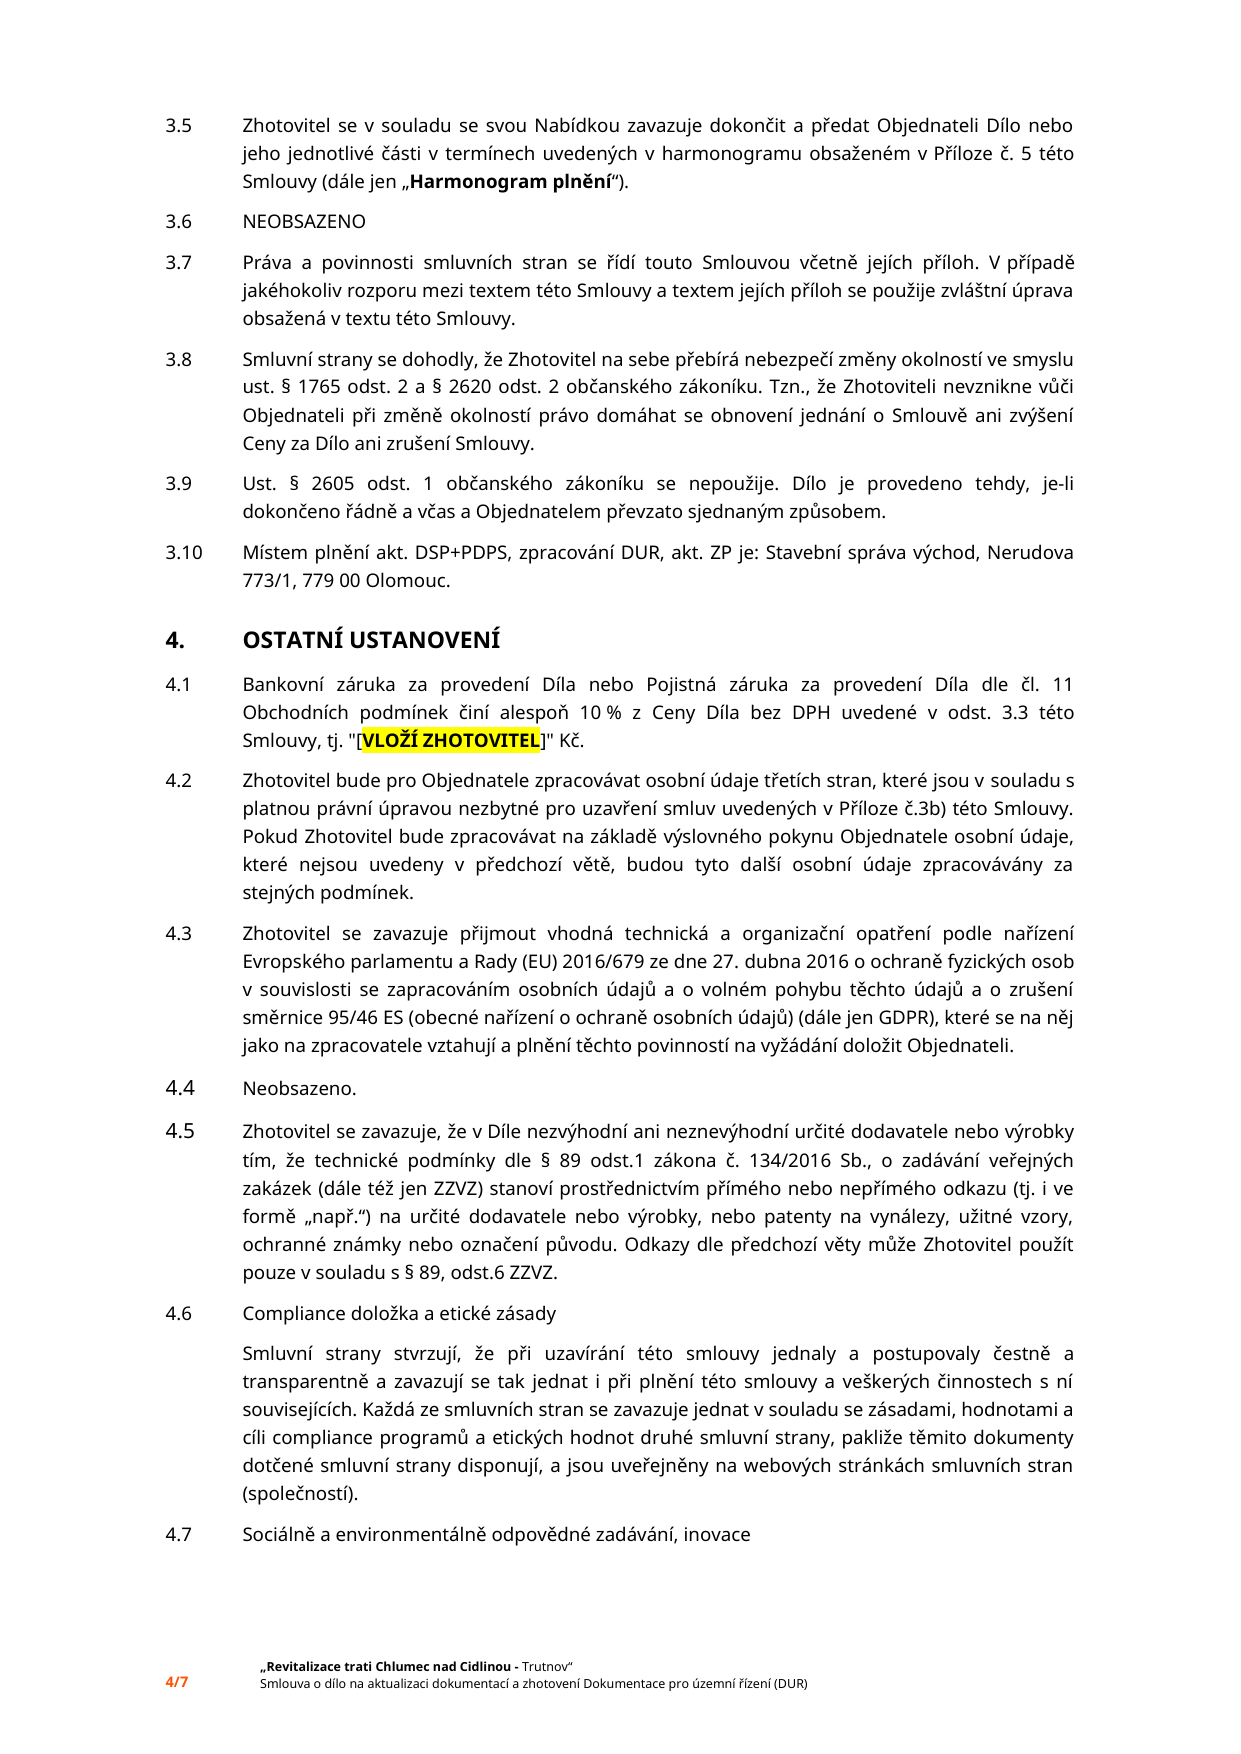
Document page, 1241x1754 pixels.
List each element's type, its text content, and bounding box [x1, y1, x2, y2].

text Zhotovitel se zavazuje, že v Díle nezvýhodní ani neznevýhodní určité dodavatele nebo výrobky tím, že technické podmínky dle § 89 odst.1 zákona č. 134/2016 Sb., o zadávání veřejných zakázek (dále též jen ZZVZ) stanoví prostřednictvím přímého nebo nepřímého odkazu (tj. i ve formě „např.“) na určité dodavatele nebo výrobky, nebo patenty na vynálezy, užitné vzory, ochranné známky nebo označení původu. Odkazy dle předchozí věty může Zhotovitel použít pouze v souladu s § 89, odst.6 ZZVZ. [165, 1117, 1075, 1285]
text Zhotovitel se zavazuje přijmout vhodná technická a organizační opatření podle nařízení Evropského parlamentu a Rady (EU) 2016/679 ze dne 27. dubna 2016 o ochraně fyzických osob v souvislosti se zapracováním osobních údajů a o volném pohybu těchto údajů a o zrušení směrnice 95/46 ES (obecné nařízení o ochraně osobních údajů) (dále jen GDPR), které se na něj jako na zpracovatele vztahují a plnění těchto povinností na vyžádání doložit Objednateli. [165, 920, 1075, 1058]
text Zhotovitel se v souladu se svou Nabídkou zavazuje dokončit a předat Objednateli Dílo nebo jeho jednotlivé části v termínech uvedených v harmonogramu obsaženém v Příloze č. 5 této Smlouvy (dále jen „Harmonogram plnění“). [165, 112, 1075, 194]
list Compliance doložka a etické zásady [165, 1300, 1075, 1326]
list Sociálně a environmentálně odpovědné zadávání, inovace [165, 1521, 1075, 1547]
text NEOBSAZENO [165, 209, 1075, 234]
text Neobsazeno. [165, 1073, 1075, 1101]
text Bankovní záruka za provedení Díla nebo Pojistná záruka za provedení Díla dle čl. 11 Obchodních podmínek činí alespoň 10 % z Ceny Díla bez DPH uvedené v odst. 3.3 této Smlouvy, tj. "[VLOŽÍ ZHOTOVITEL]" Kč. [165, 671, 1075, 753]
text Zhotovitel bude pro Objednatele zpracovávat osobní údaje třetích stran, které jsou v souladu s platnou právní úpravou nezbytné pro uzavření smluv uvedených v Příloze č.3b) této Smlouvy. Pokud Zhotovitel bude zpracovávat na základě výslovného pokynu Objednatele osobní údaje, které nejsou uvedeny v předchozí větě, budou tyto další osobní údaje zpracovávány za stejných podmínek. [165, 768, 1075, 905]
text Smluvní strany se dohodly, že Zhotovitel na sebe přebírá nebezpečí změny okolností ve smyslu ust. § 1765 odst. 2 a § 2620 odst. 2 občanského zákoníku. Tzn., že Zhotoviteli nevznikne vůči Objednateli při změně okolností právo domáhat se obnovení jednání o Smlouvě ani zvýšení Ceny za Dílo ani zrušení Smlouvy. [165, 346, 1075, 455]
text Místem plnění akt. DSP+PDPS, zpracování DUR, akt. ZP je: Stavební správa východ, Nerudova 773/1, 779 00 Olomouc. [165, 539, 1075, 592]
text Práva a povinnosti smluvních stran se řídí touto Smlouvou včetně jejích příloh. V případě jakéhokoliv rozporu mezi textem této Smlouvy a textem jejích příloh se použije zvláštní úprava obsažená v textu této Smlouvy. [165, 249, 1075, 331]
text Ust. § 2605 odst. 1 občanského zákoníku se nepoužije. Dílo je provedeno tehdy, je-li dokončeno řádně a včas a Objednatelem převzato sjednaným způsobem. [165, 470, 1075, 524]
text Smluvní strany stvrzují, že při uzavírání této smlouvy jednaly a postupovaly čestně a transparentně a zavazují se tak jednat i při plnění této smlouvy a veškerých činnostech s ní souvisejících. Každá ze smluvních stran se zavazuje jednat v souladu se zásadami, hodnotami a cíli compliance programů a etických hodnot druhé smluvní strany, pakliže těmito dokumenty dotčené smluvní strany disponují, a jsou uveřejněny na webových stránkách smluvních stran (společností). [242, 1341, 1075, 1506]
text OSTATNÍ USTANOVENÍ [165, 624, 1075, 655]
